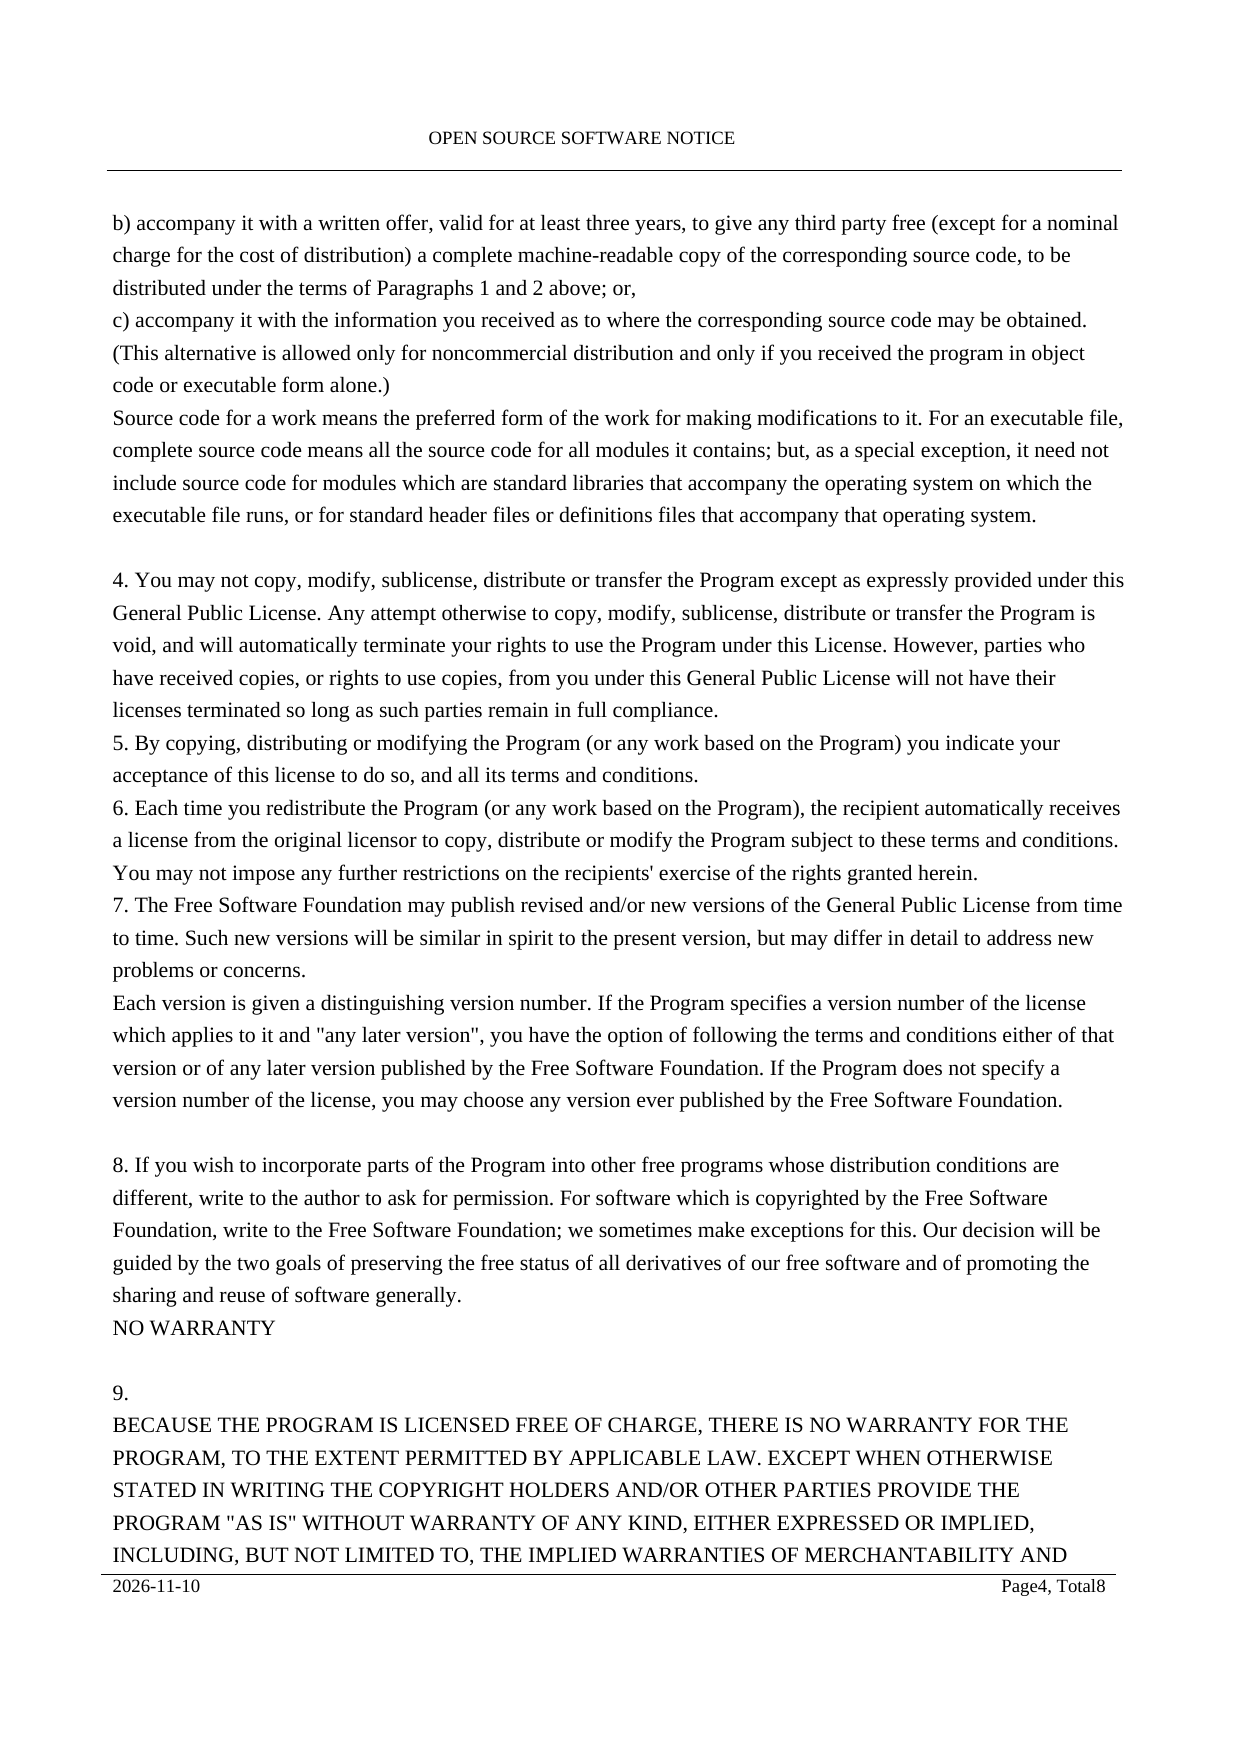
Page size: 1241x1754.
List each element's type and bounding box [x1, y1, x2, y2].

text [112, 206, 1128, 1571]
